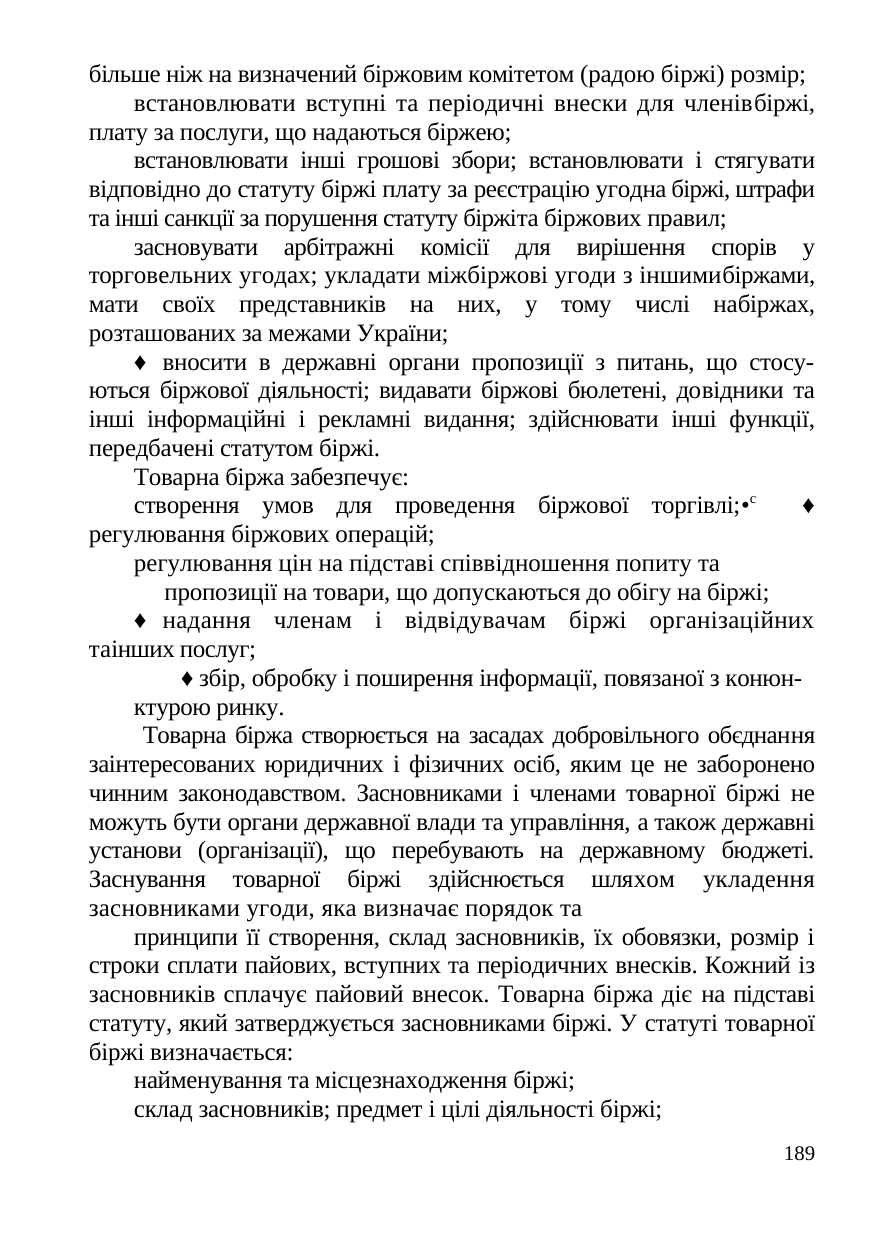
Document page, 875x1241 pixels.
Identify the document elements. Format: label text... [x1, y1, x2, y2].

text регулювання цін на підставі співвідношення попиту та [89, 548, 815, 577]
text встановлювати інші грошові збори; встановлювати і стягувати відповідно до статуту біржі плату за реєстрацію угодна біржі, штрафи та інші санкції за порушення статуту біржіта біржових правил; [89, 145, 815, 232]
text пропозиції на товари, що допускаються до обігу на біржі; [89, 577, 815, 605]
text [89, 59, 815, 88]
text засновувати арбітражні комісії для вирішення спорів у торговельних угодах; укладати міжбіржові угоди з іншимибіржами, мати своїх представників на них, у тому числі набіржах, розташованих за межами України; [89, 232, 815, 347]
text принципи її створення, склад засновників, їх обовязки, розмір і строки сплати пайових, вступних та періодичних внесків. Кожний із засновників сплачує пайовий внесок. Товарна біржа діє на підставі статуту, який затверджується засновниками біржі. У статуті товарної біржі визначається: [89, 922, 815, 1065]
text встановлювати вступні та періодичні внески для членівбіржі, плату за послуги, що надаються біржею; [89, 88, 815, 145]
text ♦ надання членам і відвідувачам біржі організаційних таінших послуг; [89, 605, 815, 663]
text ктурою ринку. [89, 692, 815, 720]
text створення умов для проведення біржової торгівлі;•с ♦ регулювання біржових операцій; [89, 490, 815, 548]
text Товарна біржа забезпечує: [89, 462, 815, 490]
text найменування та місцезнаходження біржі; [89, 1065, 815, 1094]
text склад засновників; предмет і цілі діяльності біржі; [89, 1094, 815, 1123]
text ♦ збір, обробку і поширення інформації, повязаної з конюн- [89, 663, 815, 692]
text ♦ вносити в державні органи пропозиції з питань, що стосу- ються біржової діяльності; видавати біржові бюлетені, довідники та інші інформаційні і рекламні видання; здійснювати інші функції, передбачені статутом біржі. [89, 347, 815, 462]
text Товарна біржа створюється на засадах добровільного обєднання заінтересованих юридичних і фізичних осіб, яким це не заборонено чинним законодавством. Засновниками і членами товарної біржі не можуть бути органи державної влади та управління, а також державні установи (організації), що перебувають на державному бюджеті. Заснування товарної біржі здійснюється шляхом укладення засновниками угоди, яка визначає порядок та [89, 720, 815, 922]
